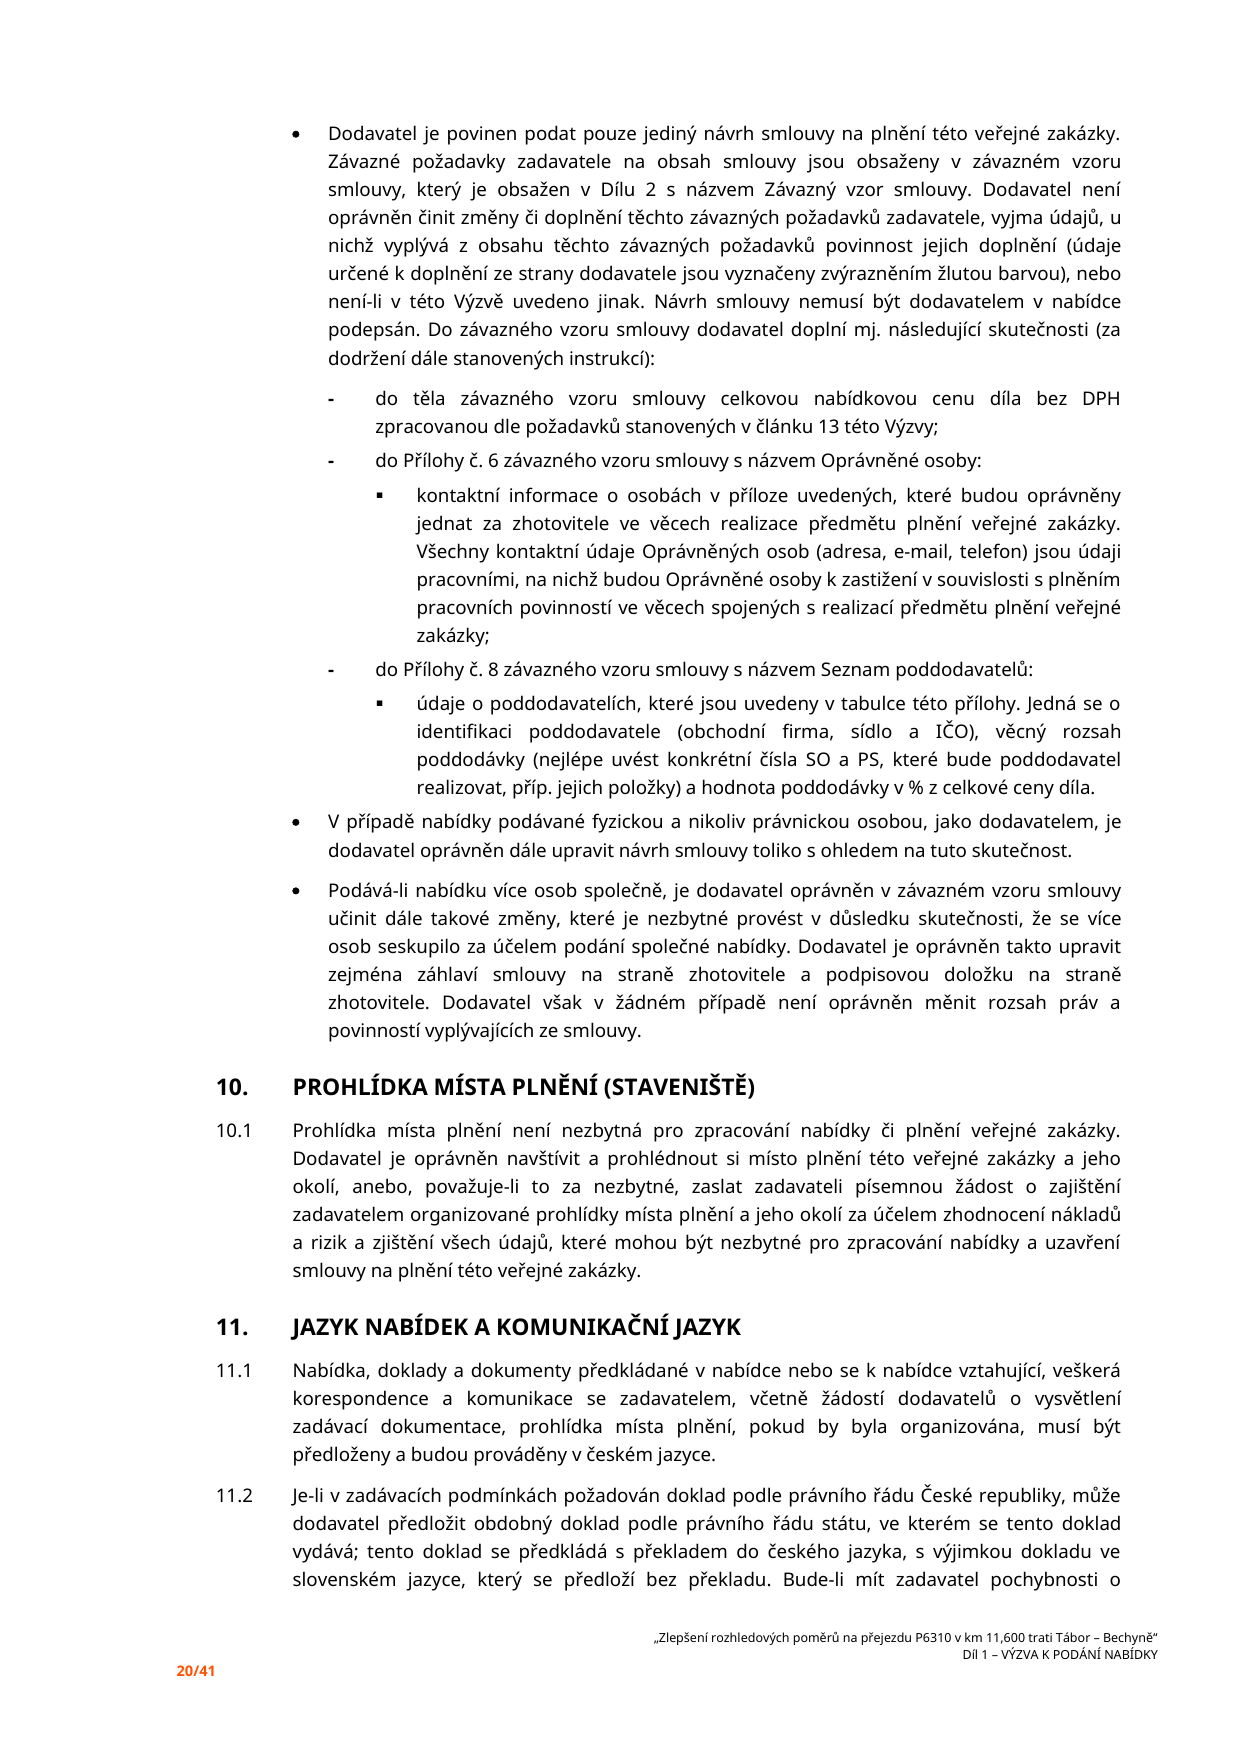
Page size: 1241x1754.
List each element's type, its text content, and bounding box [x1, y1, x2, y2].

text V případě nabídky podávané fyzickou a nikoliv právnickou osobou, jako dodavatelem, je dodavatel oprávněn dále upravit návrh smlouvy toliko s ohledem na tuto skutečnost. [292, 809, 1122, 862]
text Podává-li nabídku více osob společně, je dodavatel oprávněn v závazném vzoru smlouvy učinit dále takové změny, které je nezbytné provést v důsledku skutečnosti, že se více osob seskupilo za účelem podání společné nabídky. Dodavatel je oprávněn takto upravit zejména záhlaví smlouvy na straně zhotovitele a podpisovou doložku na straně zhotovitele. Dodavatel však v žádném případě není oprávněn měnit rozsah práv a povinností vyplývajících ze smlouvy. [292, 877, 1122, 1043]
text Prohlídka místa plnění není nezbytná pro zpracování nabídky či plnění veřejné zakázky. Dodavatel je oprávněn navštívit a prohlédnout si místo plnění této veřejné zakázky a jeho okolí, anebo, považuje-li to za nezbytné, zaslat zadavateli písemnou žádost o zajištění zadavatelem organizované prohlídky místa plnění a jeho okolí za účelem zhodnocení nákladů a rizik a zjištění všech údajů, které mohou být nezbytné pro zpracování nabídky a uzavření smlouvy na plnění této veřejné zakázky. [216, 1117, 1122, 1283]
text do těla závazného vzoru smlouvy celkovou nabídkovou cenu díla bez DPH zpracovanou dle požadavků stanovených v článku 13 této Výzvy; [328, 385, 1122, 439]
text údaje o poddodavatelích, které jsou uvedeny v tabulce této přílohy. Jedná se o identifikaci poddodavatele (obchodní firma, sídlo a IČO), věcný rozsah poddodávky (nejlépe uvést konkrétní čísla SO a PS, které bude poddodavatel realizovat, příp. jejich položky) a hodnota poddodávky v % z celkové ceny díla. [375, 691, 1122, 800]
text JAZYK NABÍDEK A KOMUNIKAČNÍ JAZYK [216, 1311, 1122, 1342]
text Dodavatel je povinen podat pouze jediný návrh smlouvy na plnění této veřejné zakázky. Závazné požadavky zadavatele na obsah smlouvy jsou obsaženy v závazném vzoru smlouvy, který je obsažen v Dílu 2 s názvem Závazný vzor smlouvy. Dodavatel není oprávněn činit změny či doplnění těchto závazných požadavků zadavatele, vyjma údajů, u nichž vyplývá z obsahu těchto závazných požadavků povinnost jejich doplnění (údaje určené k doplnění ze strany dodavatele jsou vyznačeny zvýrazněním žlutou barvou), nebo není-li v této Výzvě uvedeno jinak. Návrh smlouvy nemusí být dodavatelem v nabídce podepsán. Do závazného vzoru smlouvy dodavatel doplní mj. následující skutečnosti (za dodržení dále stanovených instrukcí): [292, 121, 1122, 370]
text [216, 1482, 1122, 1592]
text do Přílohy č. 6 závazného vzoru smlouvy s názvem Oprávněné osoby: [328, 448, 1122, 473]
text Nabídka, doklady a dokumenty předkládané v nabídce nebo se k nabídce vztahující, veškerá korespondence a komunikace se zadavatelem, včetně žádostí dodavatelů o vysvětlení zadávací dokumentace, prohlídka místa plnění, pokud by byla organizována, musí být předloženy a budou prováděny v českém jazyce. [216, 1357, 1122, 1467]
text kontaktní informace o osobách v příloze uvedených, které budou oprávněny jednat za zhotovitele ve věcech realizace předmětu plnění veřejné zakázky. Všechny kontaktní údaje Oprávněných osob (adresa, e-mail, telefon) jsou údaji pracovními, na nichž budou Oprávněné osoby k zastižení v souvislosti s plněním pracovních povinností ve věcech spojených s realizací předmětu plnění veřejné zakázky; [375, 482, 1122, 647]
text PROHLÍDKA MÍSTA PLNĚNÍ (STAVENIŠTĚ) [216, 1071, 1122, 1102]
text do Přílohy č. 8 závazného vzoru smlouvy s názvem Seznam poddodavatelů: [328, 656, 1122, 682]
